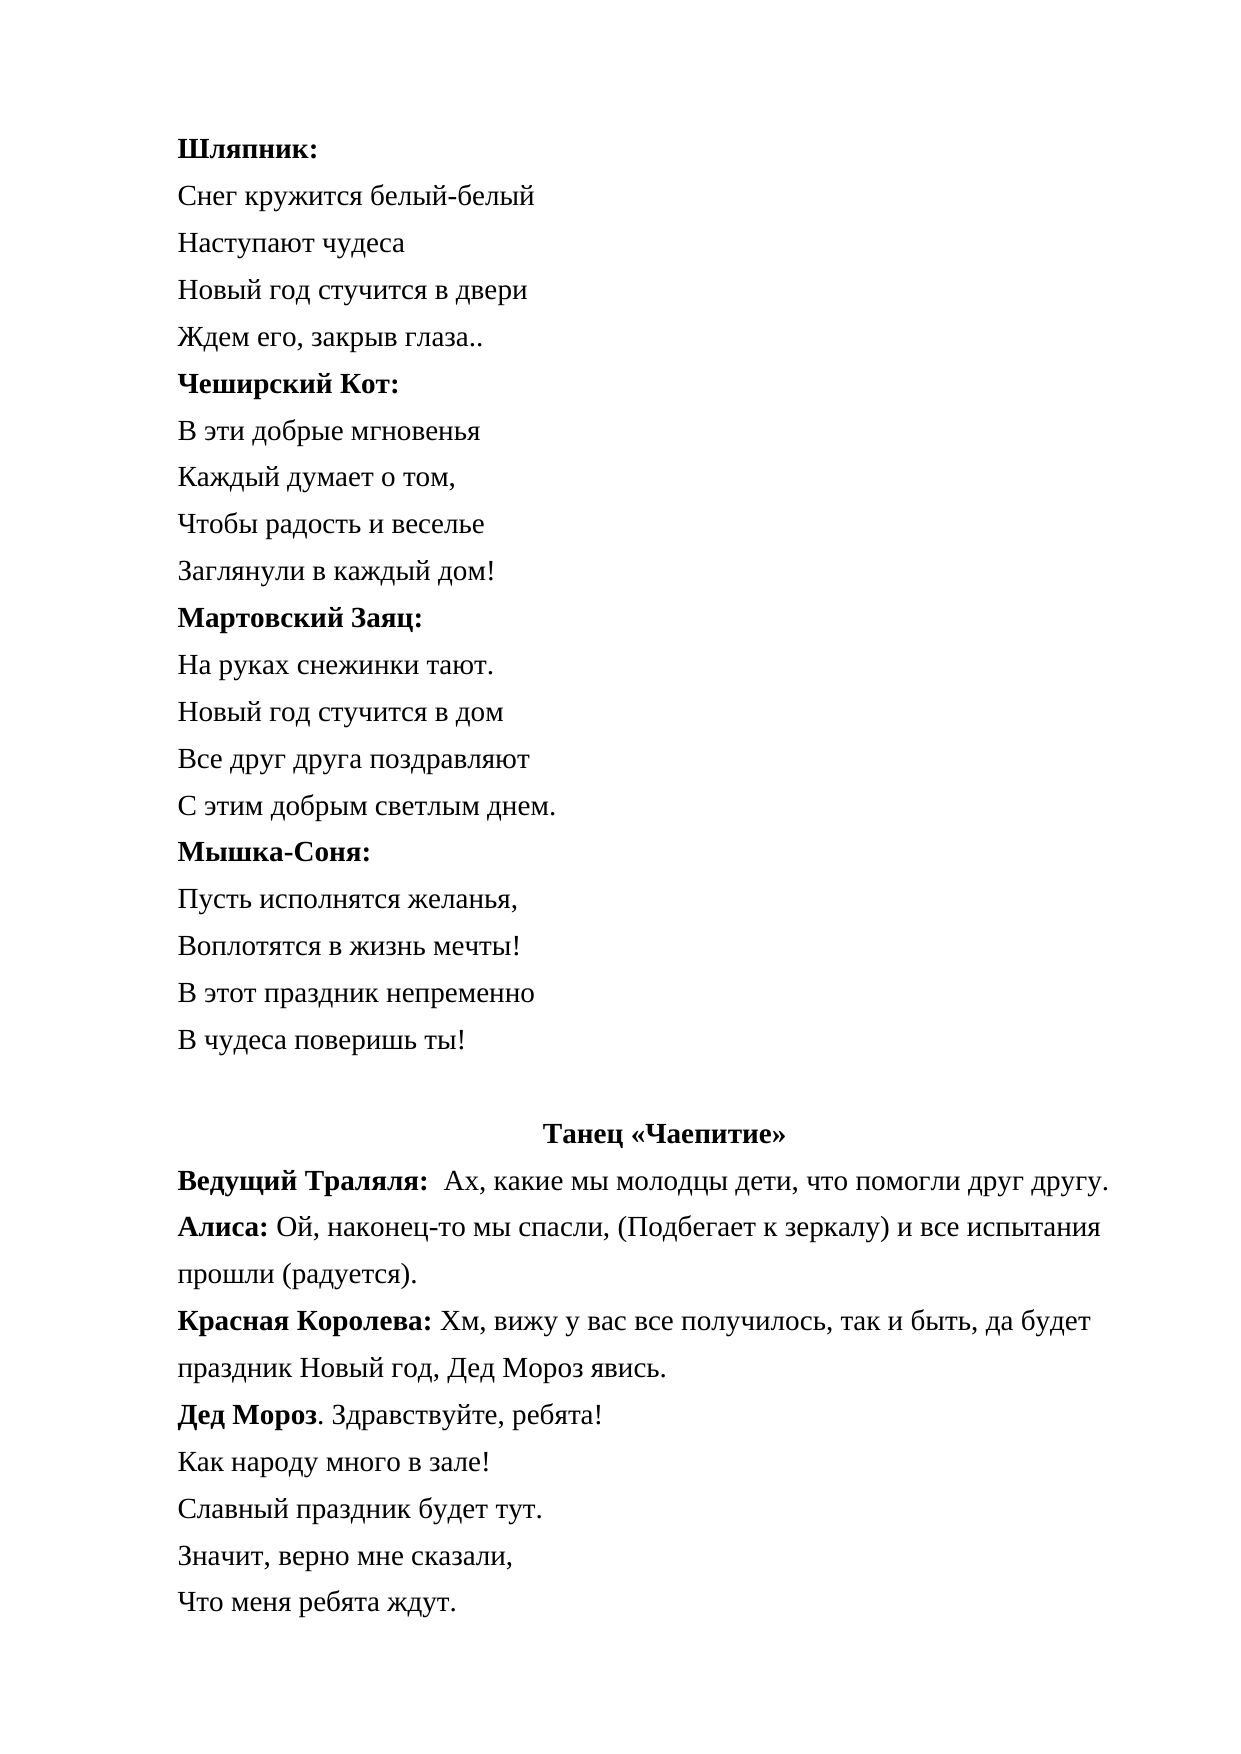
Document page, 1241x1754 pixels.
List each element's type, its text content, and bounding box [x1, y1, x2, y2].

text Алиса: Ой, наконец-то мы спасли, (Подбегает к зеркалу) и все испытания прошли (радуется). [177, 1196, 1152, 1290]
text Наступают чудеса [177, 212, 1152, 259]
text Чеширский Кот: [177, 352, 1152, 399]
text На руках снежинки тают. [177, 634, 1152, 681]
text Мышка-Соня: [177, 821, 1152, 868]
text Каждый думает о том, [177, 446, 1152, 493]
text Танец «Чаепитие» [177, 1102, 1152, 1149]
text Чтобы радость и веселье [177, 493, 1152, 540]
text Красная Королева: Хм, вижу у вас все получилось, так и быть, да будет праздник Новый год, Дед Мороз явись. [177, 1290, 1152, 1384]
text Новый год стучится в дом [177, 681, 1152, 727]
text Снег кружится белый-белый [177, 165, 1152, 212]
text Значит, верно мне сказали, [177, 1524, 1152, 1571]
text Что меня ребята ждут. [177, 1571, 1152, 1618]
text Ведущий Траляля: Ах, какие мы молодцы дети, что помогли друг другу. [177, 1149, 1152, 1196]
text Новый год стучится в двери [177, 259, 1152, 306]
text Пусть исполнятся желанья, [177, 868, 1152, 915]
text В этот праздник непременно [177, 962, 1152, 1009]
text Славный праздник будет тут. [177, 1477, 1152, 1524]
text Заглянули в каждый дом! [177, 540, 1152, 587]
text Шляпник: [177, 118, 1152, 165]
text Ждем его, закрыв глаза.. [177, 306, 1152, 352]
text Как народу много в зале! [177, 1431, 1152, 1477]
text Дед Мороз. Здравствуйте, ребята! [177, 1384, 1152, 1431]
text В эти добрые мгновенья [177, 399, 1152, 446]
text Воплотятся в жизнь мечты! [177, 915, 1152, 962]
text В чудеса поверишь ты! [177, 1009, 1152, 1056]
text Мартовский Заяц: [177, 587, 1152, 634]
text Все друг друга поздравляют [177, 727, 1152, 774]
text С этим добрым светлым днем. [177, 774, 1152, 821]
